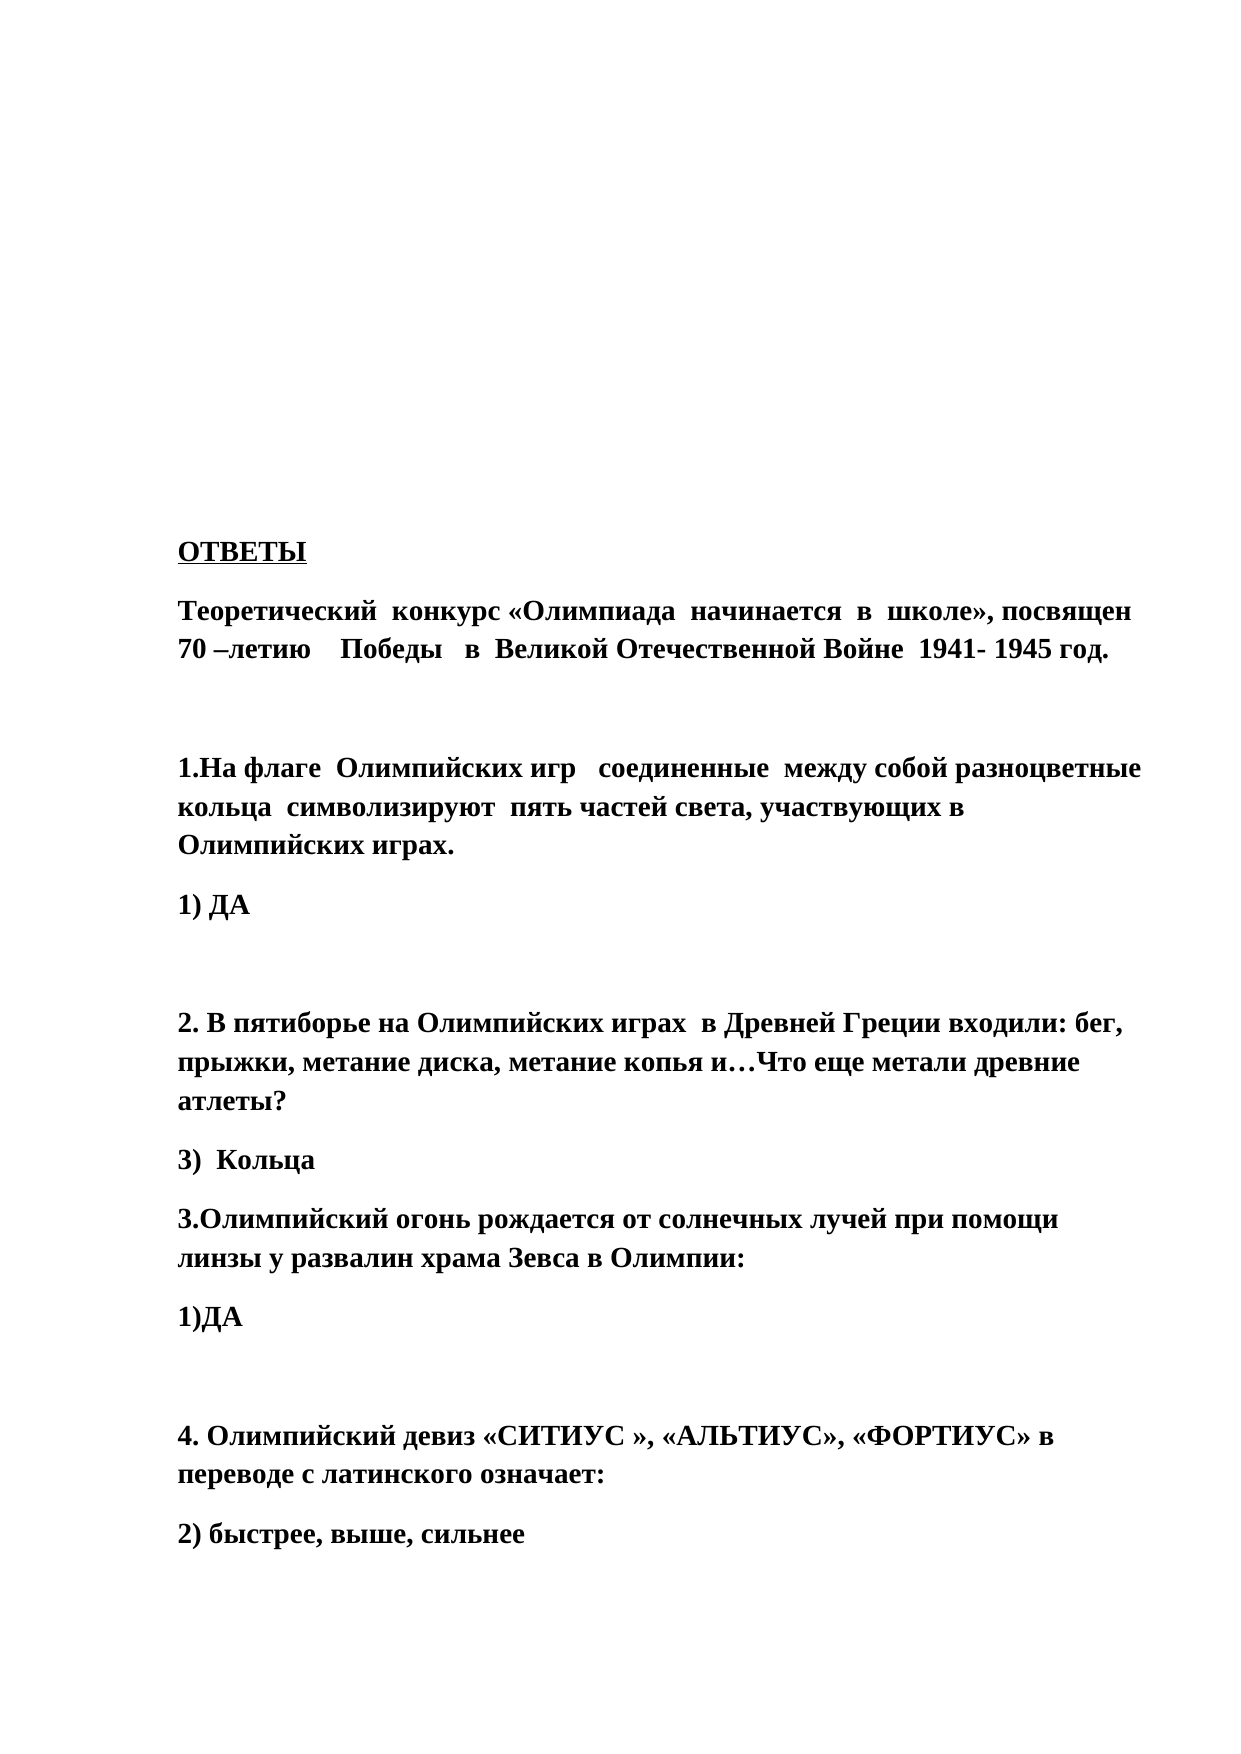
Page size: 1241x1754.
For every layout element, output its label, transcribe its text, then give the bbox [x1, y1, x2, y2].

text 1) ДА [177, 887, 1152, 920]
text 2) быстрее, выше, сильнее [177, 1516, 1152, 1549]
text 1)ДА [177, 1299, 1152, 1333]
text 3.Олимпийский огонь рождается от солнечных лучей при помощи линзы у развалин храма Зевса в Олимпии: [177, 1201, 1152, 1273]
text 1.На флаге Олимпийских игр соединенные между собой разноцветные кольца символизируют пять частей света, участвующих в Олимпийских играх. [177, 750, 1152, 861]
text 4. Олимпийский девиз «СИТИУС », «АЛЬТИУС», «ФОРТИУС» в переводе с латинского означает: [177, 1418, 1152, 1490]
text 2. В пятиборье на Олимпийских играх в Древней Греции входили: бег, прыжки, метание диска, метание копья и…Что еще метали древние атлеты? [177, 1006, 1152, 1116]
text ОТВЕТЫ [177, 534, 1152, 567]
text Теоретический конкурс «Олимпиада начинается в школе», посвящен 70 –летию Победы в Великой Отечественной Войне 1941- 1945 год. [177, 593, 1152, 665]
text 3) Кольца [177, 1142, 1152, 1176]
